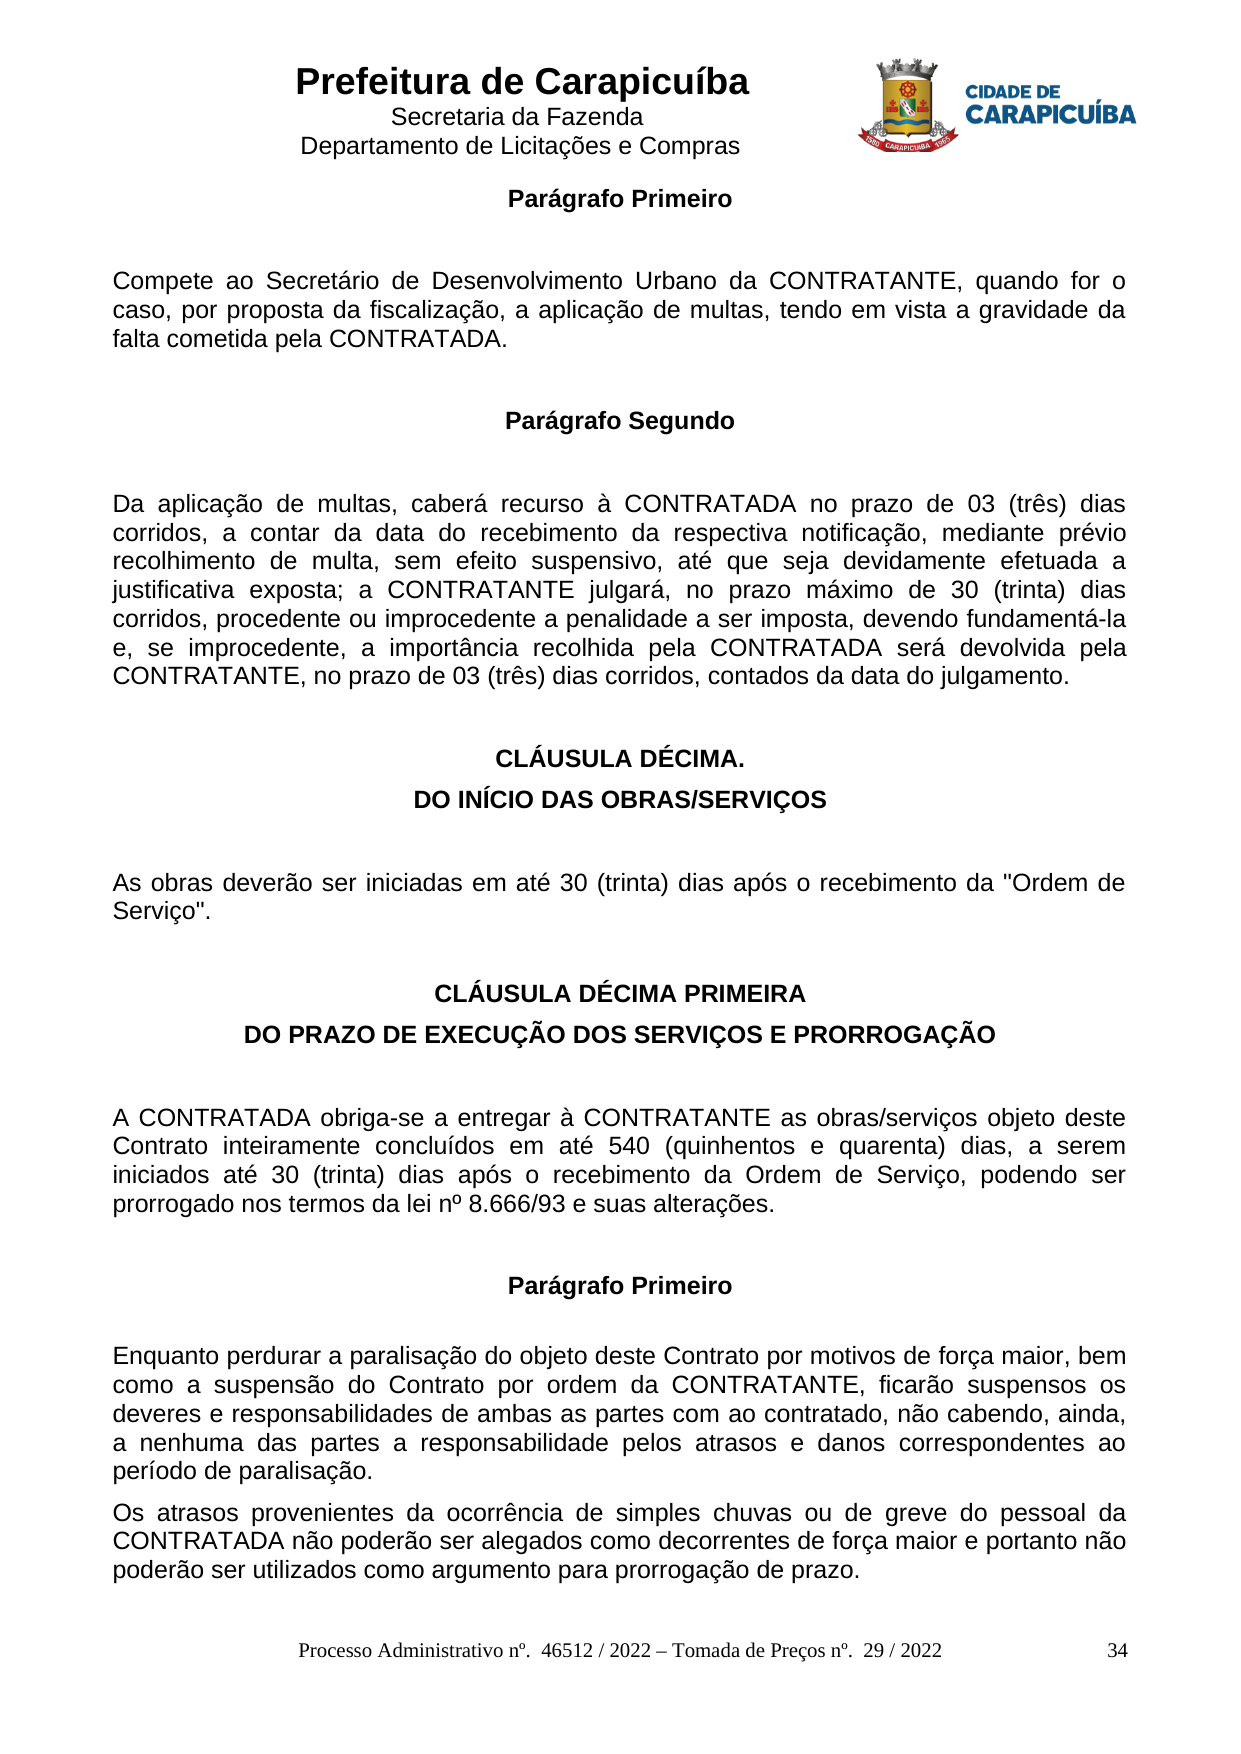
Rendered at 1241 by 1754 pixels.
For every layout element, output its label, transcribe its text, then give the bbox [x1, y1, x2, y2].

text Compete ao Secretário de Desenvolvimento Urbano da CONTRATANTE, quando for o caso, por proposta da fiscalização, a aplicação de multas, tendo em vista a gravidade da falta cometida pela CONTRATADA. [112, 266, 1128, 352]
text Parágrafo Primeiro [112, 1271, 1128, 1300]
text DO PRAZO DE EXECUÇÃO DOS SERVIÇOS E PRORROGAÇÃO [112, 1020, 1128, 1049]
text Enquanto perdurar a paralisação do objeto deste Contrato por motivos de força maior, bem como a suspensão do Contrato por ordem da CONTRATANTE, ficarão suspensos os deveres e responsabilidades de ambas as partes com ao contratado, não cabendo, ainda, a nenhuma das partes a responsabilidade pelos atrasos e danos correspondentes ao período de paralisação. [112, 1341, 1128, 1485]
text DO INÍCIO DAS OBRAS/SERVIÇOS [112, 785, 1128, 814]
text CLÁUSULA DÉCIMA PRIMEIRA [112, 979, 1128, 1007]
text Da aplicação de multas, caberá recurso à CONTRATADA no prazo de 03 (três) dias corridos, a contar da data do recebimento da respectiva notificação, mediante prévio recolhimento de multa, sem efeito suspensivo, até que seja devidamente efetuada a justificativa exposta; a CONTRATANTE julgará, no prazo máximo de 30 (trinta) dias corridos, procedente ou improcedente a penalidade a ser imposta, devendo fundamentá-la e, se improcedente, a importância recolhida pela CONTRATADA será devolvida pela CONTRATANTE, no prazo de 03 (três) dias corridos, contados da data do julgamento. [112, 489, 1128, 690]
picture [857, 57, 1139, 152]
text Parágrafo Primeiro [112, 184, 1128, 212]
text Os atrasos provenientes da ocorrência de simples chuvas ou de greve do pessoal da CONTRATADA não poderão ser alegados como decorrentes de força maior e portanto não poderão ser utilizados como argumento para prorrogação de prazo. [112, 1497, 1128, 1584]
text As obras deverão ser iniciadas em até 30 (trinta) dias após o recebimento da "Ordem de Serviço". [112, 867, 1128, 925]
text Parágrafo Segundo [112, 406, 1128, 435]
text CLÁUSULA DÉCIMA. [112, 744, 1128, 772]
text A CONTRATADA obriga-se a entregar à CONTRATANTE as obras/serviços objeto deste Contrato inteiramente concluídos em até 540 (quinhentos e quarenta) dias, a serem iniciados até 30 (trinta) dias após o recebimento da Ordem de Serviço, podendo ser prorrogado nos termos da lei nº 8.666/93 e suas alterações. [112, 1102, 1128, 1217]
